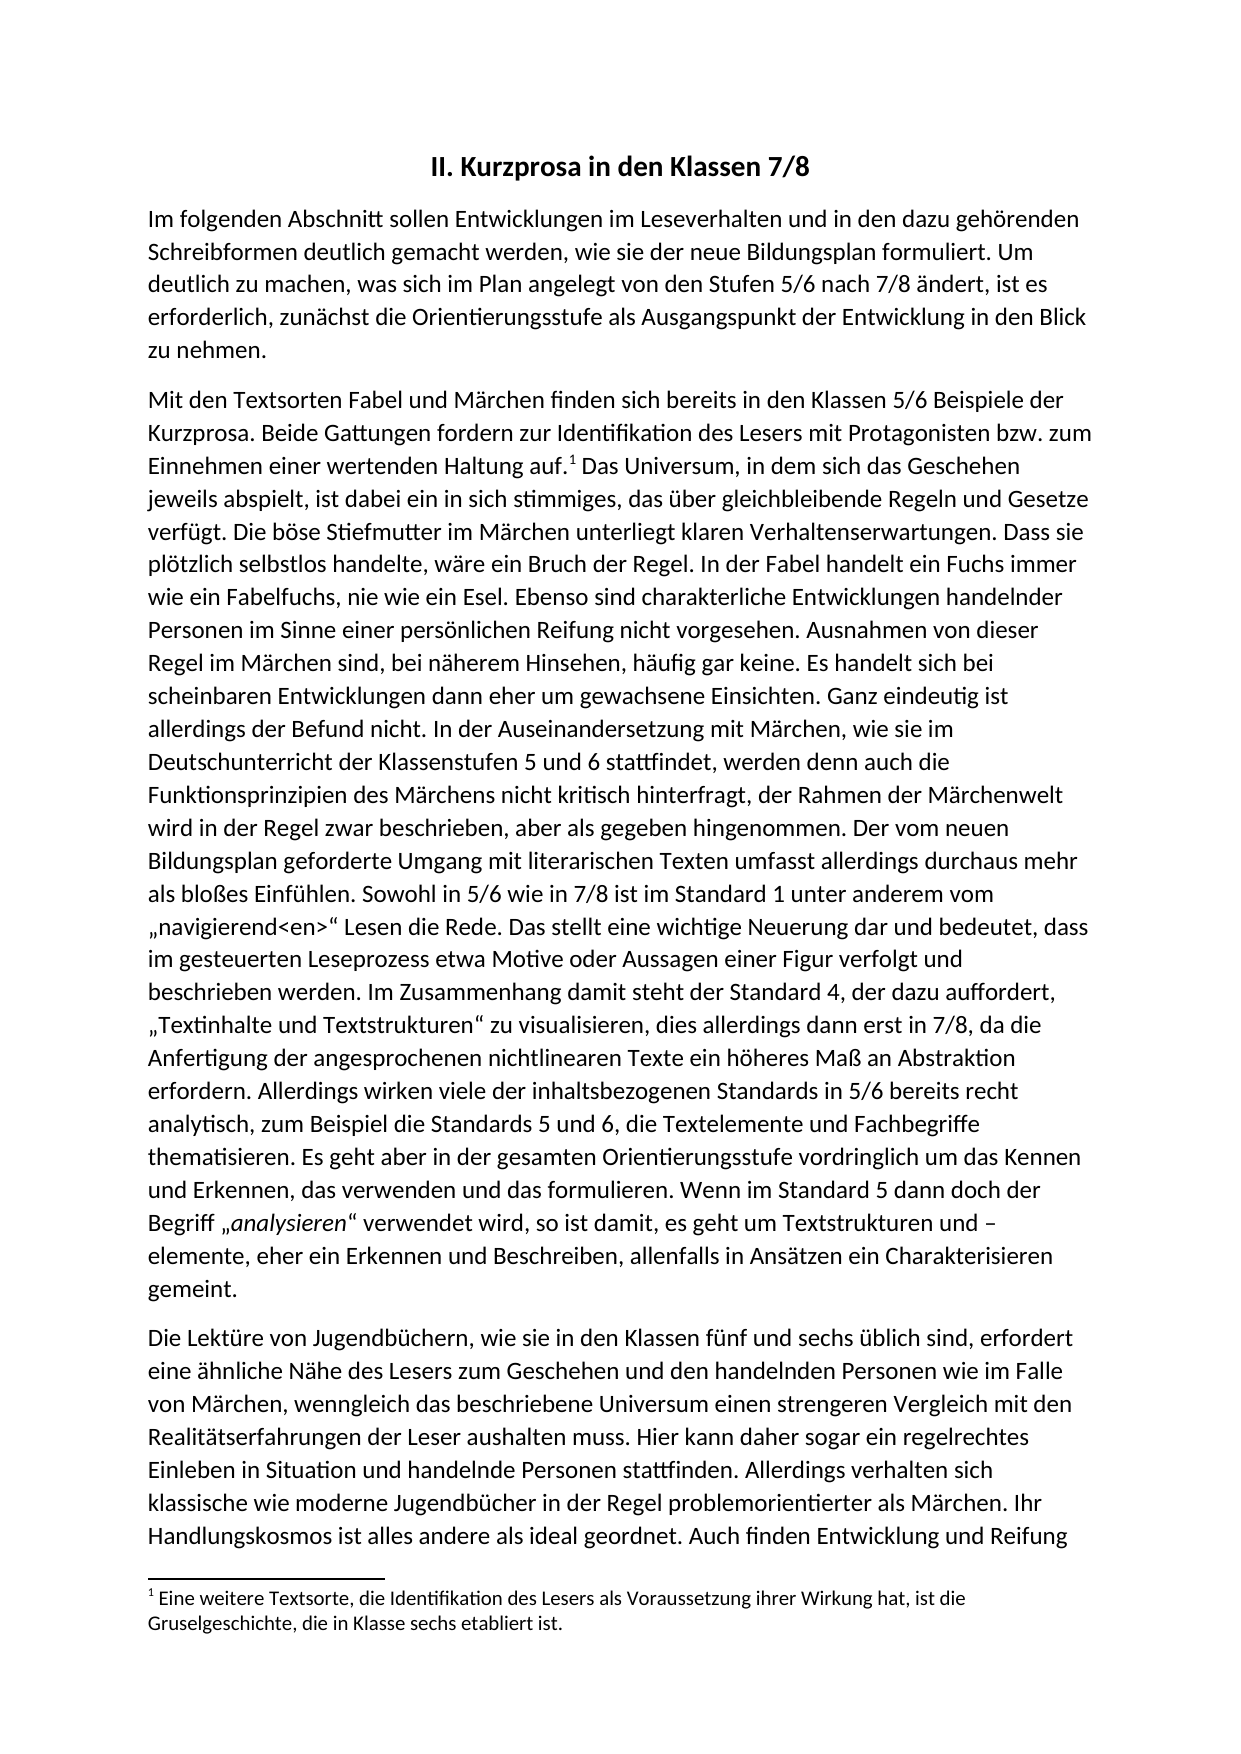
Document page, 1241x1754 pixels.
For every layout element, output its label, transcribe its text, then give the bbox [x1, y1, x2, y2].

text Im folgenden Abschnitt sollen Entwicklungen im Leseverhalten und in den dazu gehörenden Schreibformen deutlich gemacht werden, wie sie der neue Bildungsplan formuliert. Um deutlich zu machen, was sich im Plan angelegt von den Stufen 5/6 nach 7/8 ändert, ist es erforderlich, zunächst die Orientierungsstufe als Ausgangspunkt der Entwicklung in den Blick zu nehmen. [148, 203, 1093, 365]
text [148, 1322, 1093, 1550]
text II. Kurzprosa in den Klassen 7/8 [148, 148, 1093, 183]
text Mit den Textsorten Fabel und Märchen finden sich bereits in den Klassen 5/6 Beispiele der Kurzprosa. Beide Gattungen fordern zur Identifikation des Lesers mit Protagonisten bzw. zum Einnehmen einer wertenden Haltung auf. Das Universum, in dem sich das Geschehen jeweils abspielt, ist dabei ein in sich stimmiges, das über gleichbleibende Regeln und Gesetze verfügt. Die böse Stiefmutter im Märchen unterliegt klaren Verhaltenserwartungen. Dass sie plötzlich selbstlos handelte, wäre ein Bruch der Regel. In der Fabel handelt ein Fuchs immer wie ein Fabelfuchs, nie wie ein Esel. Ebenso sind charakterliche Entwicklungen handelnder Personen im Sinne einer persönlichen Reifung nicht vorgesehen. Ausnahmen von dieser Regel im Märchen sind, bei näherem Hinsehen, häufig gar keine. Es handelt sich bei scheinbaren Entwicklungen dann eher um gewachsene Einsichten. Ganz eindeutig ist allerdings der Befund nicht. In der Auseinandersetzung mit Märchen, wie sie im Deutschunterricht der Klassenstufen 5 und 6 stattfindet, werden denn auch die Funktionsprinzipien des Märchens nicht kritisch hinterfragt, der Rahmen der Märchenwelt wird in der Regel zwar beschrieben, aber als gegeben hingenommen. Der vom neuen Bildungsplan geforderte Umgang mit literarischen Texten umfasst allerdings durchaus mehr als bloßes Einfühlen. Sowohl in 5/6 wie in 7/8 ist im Standard 1 unter anderem vom „navigierend<en>“ Lesen die Rede. Das stellt eine wichtige Neuerung dar und bedeutet, dass im gesteuerten Leseprozess etwa Motive oder Aussagen einer Figur verfolgt und beschrieben werden. Im Zusammenhang damit steht der Standard 4, der dazu auffordert, „Textinhalte und Textstrukturen“ zu visualisieren, dies allerdings dann erst in 7/8, da die Anfertigung der angesprochenen nichtlinearen Texte ein höheres Maß an Abstraktion erfordern. Allerdings wirken viele der inhaltsbezogenen Standards in 5/6 bereits recht analytisch, zum Beispiel die Standards 5 und 6, die Textelemente und Fachbegriffe thematisieren. Es geht aber in der gesamten Orientierungsstufe vordringlich um das Kennen und Erkennen, das verwenden und das formulieren. Wenn im Standard 5 dann doch der Begriff „analysieren“ verwendet wird, so ist damit, es geht um Textstrukturen und –elemente, eher ein Erkennen und Beschreiben, allenfalls in Ansätzen ein Charakterisieren gemeint. [148, 384, 1093, 1303]
